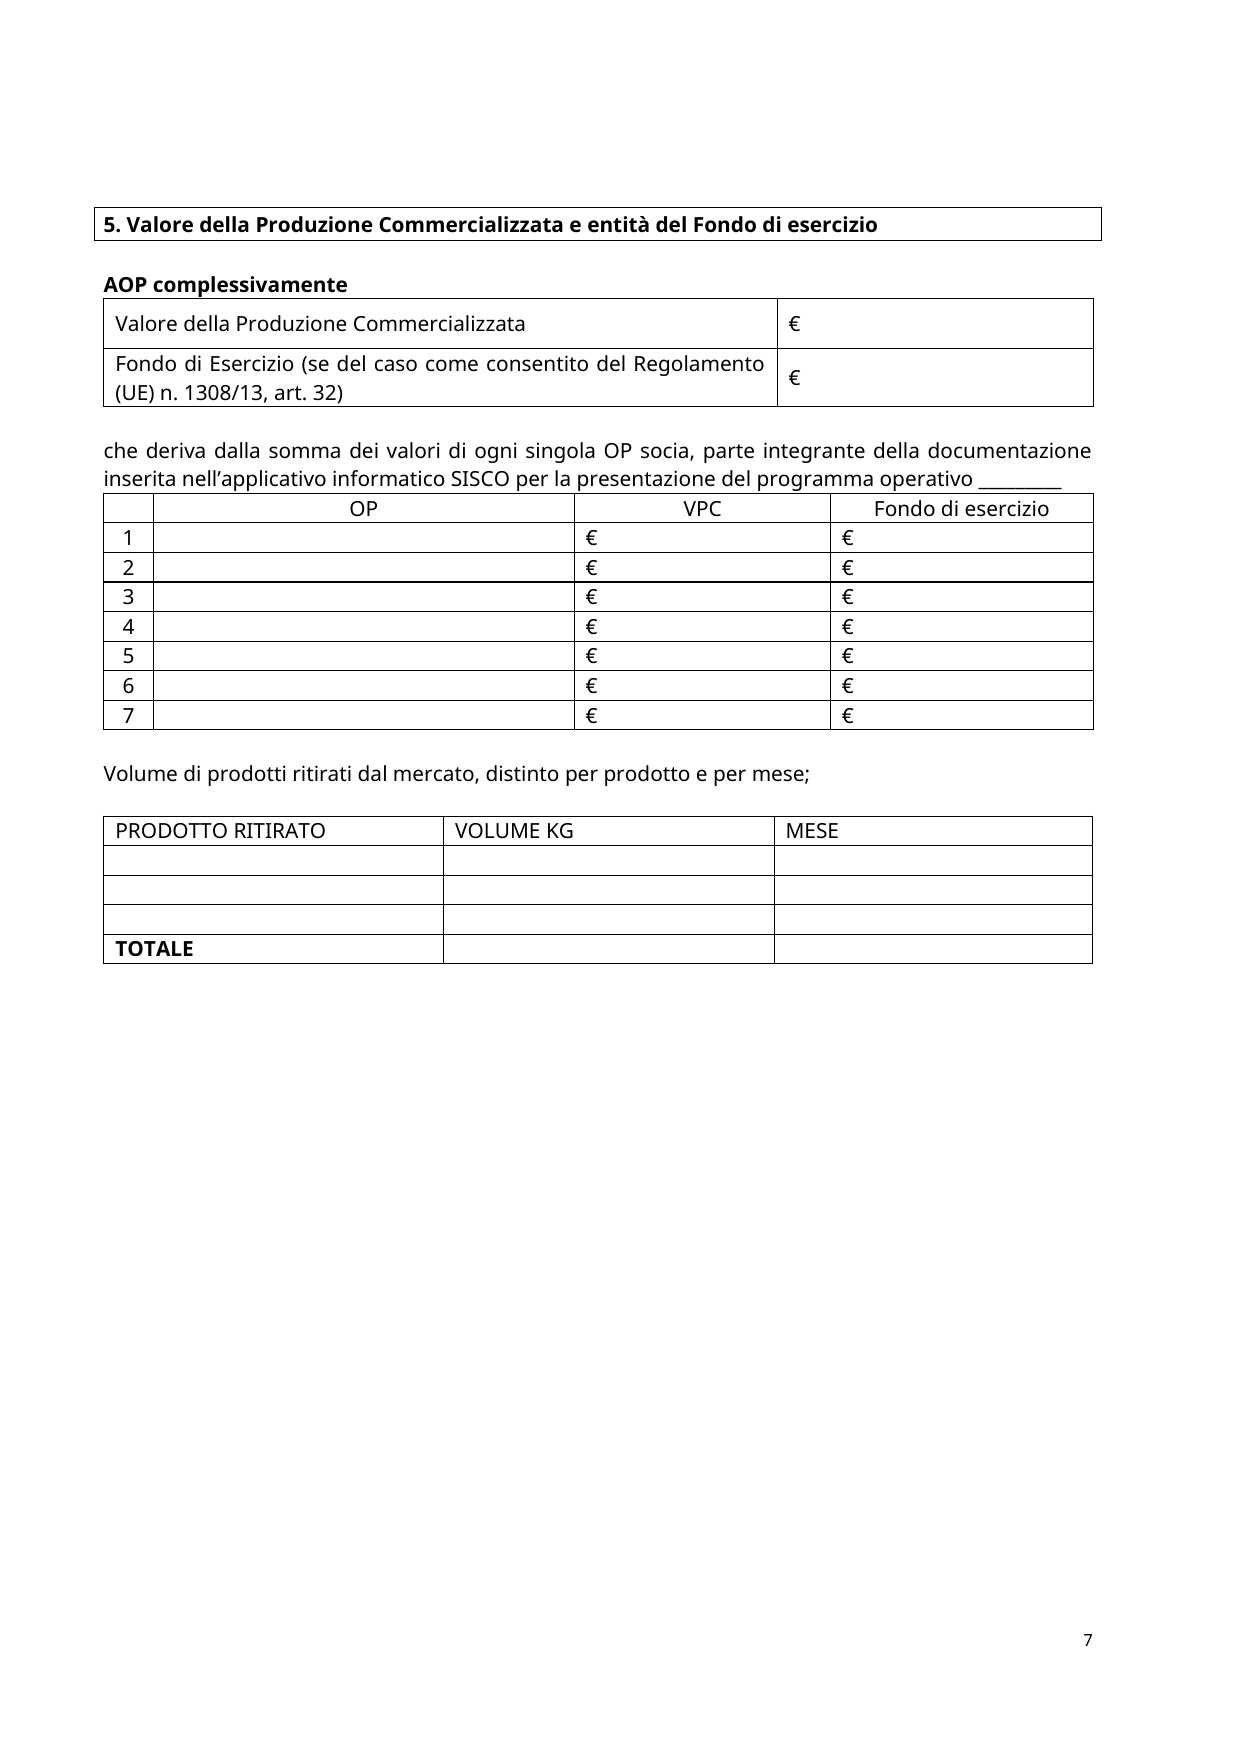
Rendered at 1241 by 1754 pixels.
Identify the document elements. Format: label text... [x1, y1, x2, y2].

table_cell [104, 846, 443, 874]
table_cell € [575, 523, 830, 552]
table_cell [104, 905, 443, 933]
table_cell € [575, 671, 830, 700]
table_cell [154, 671, 574, 700]
table_cell € [778, 349, 1093, 406]
table_cell [775, 905, 1092, 933]
table_header VPC [575, 494, 830, 522]
table_cell [154, 553, 574, 581]
table_cell 7 [104, 701, 153, 729]
table_cell [154, 612, 574, 641]
table_cell 2 [104, 553, 153, 581]
table_cell [444, 935, 774, 963]
table_cell € [831, 612, 1093, 641]
table_cell € [831, 553, 1093, 581]
table_cell € [575, 583, 830, 611]
table_header Fondo di esercizio [831, 494, 1093, 522]
table_cell 4 [104, 612, 153, 641]
text 5. Valore della Produzione Commercializzata e entità del Fondo di esercizio [95, 208, 1101, 240]
table_header Valore della Produzione Commercializzata [104, 299, 777, 348]
table_cell € [831, 671, 1093, 700]
table_header MESE [775, 817, 1092, 845]
text Volume di prodotti ritirati dal mercato, distinto per prodotto e per mese; [103, 759, 1092, 787]
table_header PRODOTTO RITIRATO [104, 817, 443, 845]
table_cell € [831, 583, 1093, 611]
table_cell 6 [104, 671, 153, 700]
table_cell [444, 876, 774, 904]
table_header VOLUME KG [444, 817, 774, 845]
table_cell [154, 642, 574, 670]
table_header € [778, 299, 1093, 348]
table_cell € [575, 612, 830, 641]
table_cell [444, 846, 774, 874]
table_cell 3 [104, 583, 153, 611]
table_header OP [154, 494, 574, 522]
table_header [104, 494, 153, 522]
table_cell 1 [104, 523, 153, 552]
table_cell € [575, 553, 830, 581]
table_cell € [831, 701, 1093, 729]
table_cell [775, 846, 1092, 874]
table_cell [775, 876, 1092, 904]
table_cell TOTALE [104, 935, 443, 963]
table_cell € [575, 701, 830, 729]
table_cell Fondo di Esercizio (se del caso come consentito del Regolamento (UE) n. 1308/13, art. 32) [104, 349, 777, 406]
table_cell [154, 583, 574, 611]
table_cell € [831, 642, 1093, 670]
table_cell € [575, 642, 830, 670]
table_cell € [831, 523, 1093, 552]
table_cell 5 [104, 642, 153, 670]
table_cell [104, 876, 443, 904]
text AOP complessivamente [103, 270, 1092, 298]
table_cell [775, 935, 1092, 963]
table_cell [154, 701, 574, 729]
table_cell [444, 905, 774, 933]
text che deriva dalla somma dei valori di ogni singola OP socia, parte integrante della documentazione inserita nell’applicativo informatico SISCO per la presentazione del programma operativo _________ [103, 436, 1092, 493]
table_cell [154, 523, 574, 552]
